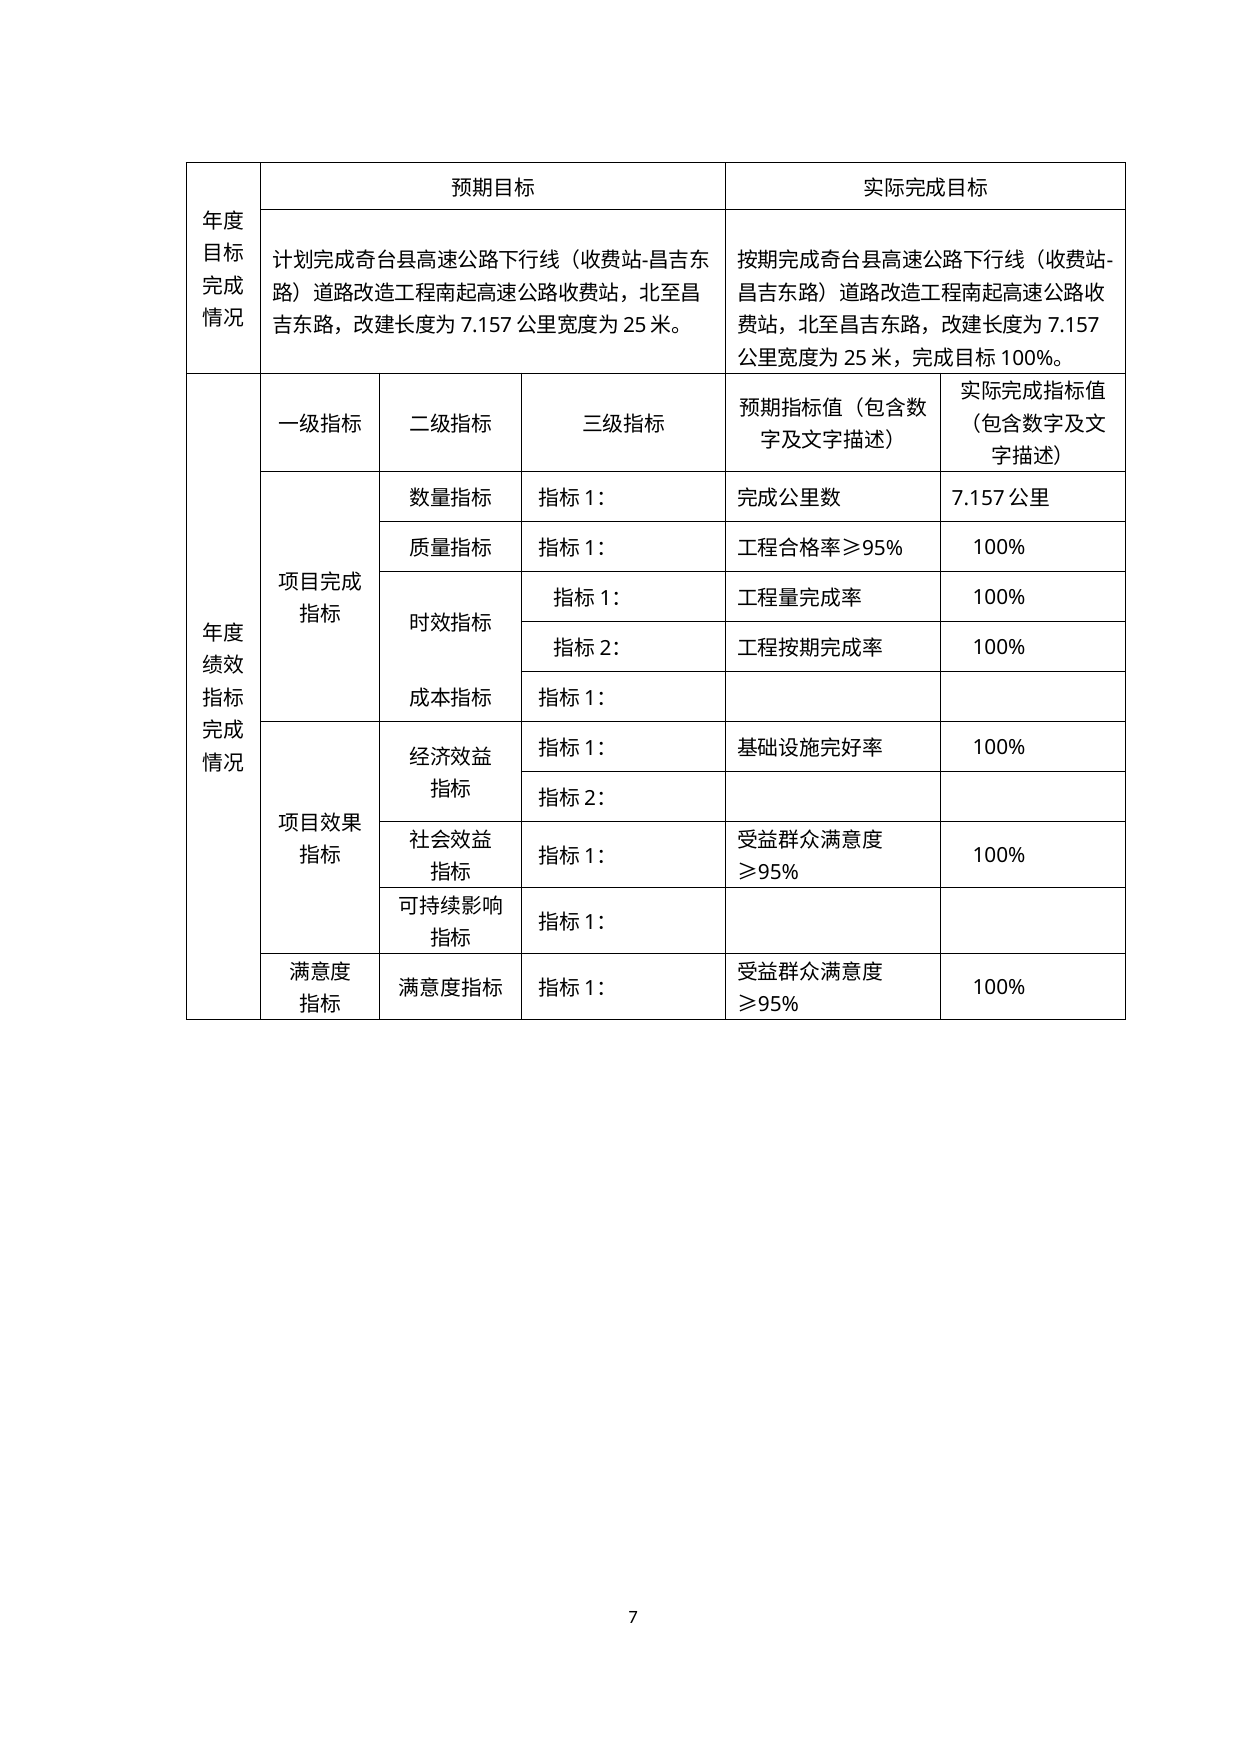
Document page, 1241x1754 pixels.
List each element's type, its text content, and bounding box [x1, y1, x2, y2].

table_cell 实际完成指标值（包含数字及文字描述） [941, 374, 1125, 471]
table_cell 预期目标 [261, 163, 725, 209]
table_cell 指标2： [522, 772, 725, 821]
table_cell 年度 目标 完成 情况 [187, 163, 260, 372]
table_cell 指标2： [522, 622, 725, 671]
table_cell 指标1： [522, 722, 725, 771]
table_cell 指标1： [522, 954, 725, 1019]
table_cell 完成公里数 [726, 472, 940, 521]
table_cell 计划完成奇台县高速公路下行线（收费站-昌吉东路）道路改造工程南起高速公路收费站，北至昌吉东路，改建长度为7.157公里宽度为25米。 [261, 210, 725, 372]
table_cell 100% [941, 722, 1125, 771]
table_cell 100% [941, 572, 1125, 621]
table_cell 二级指标 [380, 374, 521, 471]
table_cell 预期指标值（包含数字及文字描述） [726, 374, 940, 471]
table_cell 工程量完成率 [726, 572, 940, 621]
table_cell 年度 绩效 指标 完成 情况 [187, 374, 260, 1019]
table_cell 项目效果指标 [261, 722, 379, 953]
table_cell [941, 672, 1125, 721]
table_cell 经济效益 指标 [380, 722, 521, 821]
table_cell 质量指标 [380, 522, 521, 571]
table_cell 指标1： [522, 572, 725, 621]
table_cell 实际完成目标 [726, 163, 1125, 209]
table_cell 受益群众满意度 ≥95% [726, 954, 940, 1019]
table_cell 满意度 指标 [261, 954, 379, 1019]
table_cell [941, 772, 1125, 821]
table_cell 满意度指标 [380, 954, 521, 1019]
table_cell [726, 672, 940, 721]
table_cell 可持续影响 指标 [380, 888, 521, 953]
table_cell 100% [941, 522, 1125, 571]
table_cell 100% [941, 822, 1125, 887]
table_cell 指标1： [522, 888, 725, 953]
table_cell 一级指标 [261, 374, 379, 471]
table_cell 三级指标 [522, 374, 725, 471]
table_cell 数量指标 [380, 472, 521, 521]
table_cell 受益群众满意度 ≥95% [726, 822, 940, 887]
table_cell [941, 888, 1125, 953]
table_cell 7.157公里 [941, 472, 1125, 521]
table_cell 按期完成奇台县高速公路下行线（收费站-昌吉东路）道路改造工程南起高速公路收费站，北至昌吉东路，改建长度为7.157公里宽度为25米，完成目标100%。 [726, 210, 1125, 372]
table_cell 成本指标 [380, 671, 521, 721]
table_cell 指标1： [522, 822, 725, 887]
table_cell 项目完成指标 [261, 472, 379, 721]
table_cell 工程合格率≥95% [726, 522, 940, 571]
table_cell 时效指标 [380, 572, 521, 671]
table_cell [726, 888, 940, 953]
table_cell 工程按期完成率 [726, 622, 940, 671]
table_cell 指标1： [522, 672, 725, 721]
table_cell [726, 772, 940, 821]
table_cell 指标1： [522, 522, 725, 571]
table_cell 社会效益 指标 [380, 822, 521, 887]
table_cell 指标1： [522, 472, 725, 521]
table_cell 100% [941, 954, 1125, 1019]
table_cell 100% [941, 622, 1125, 671]
table_cell 基础设施完好率 [726, 722, 940, 771]
